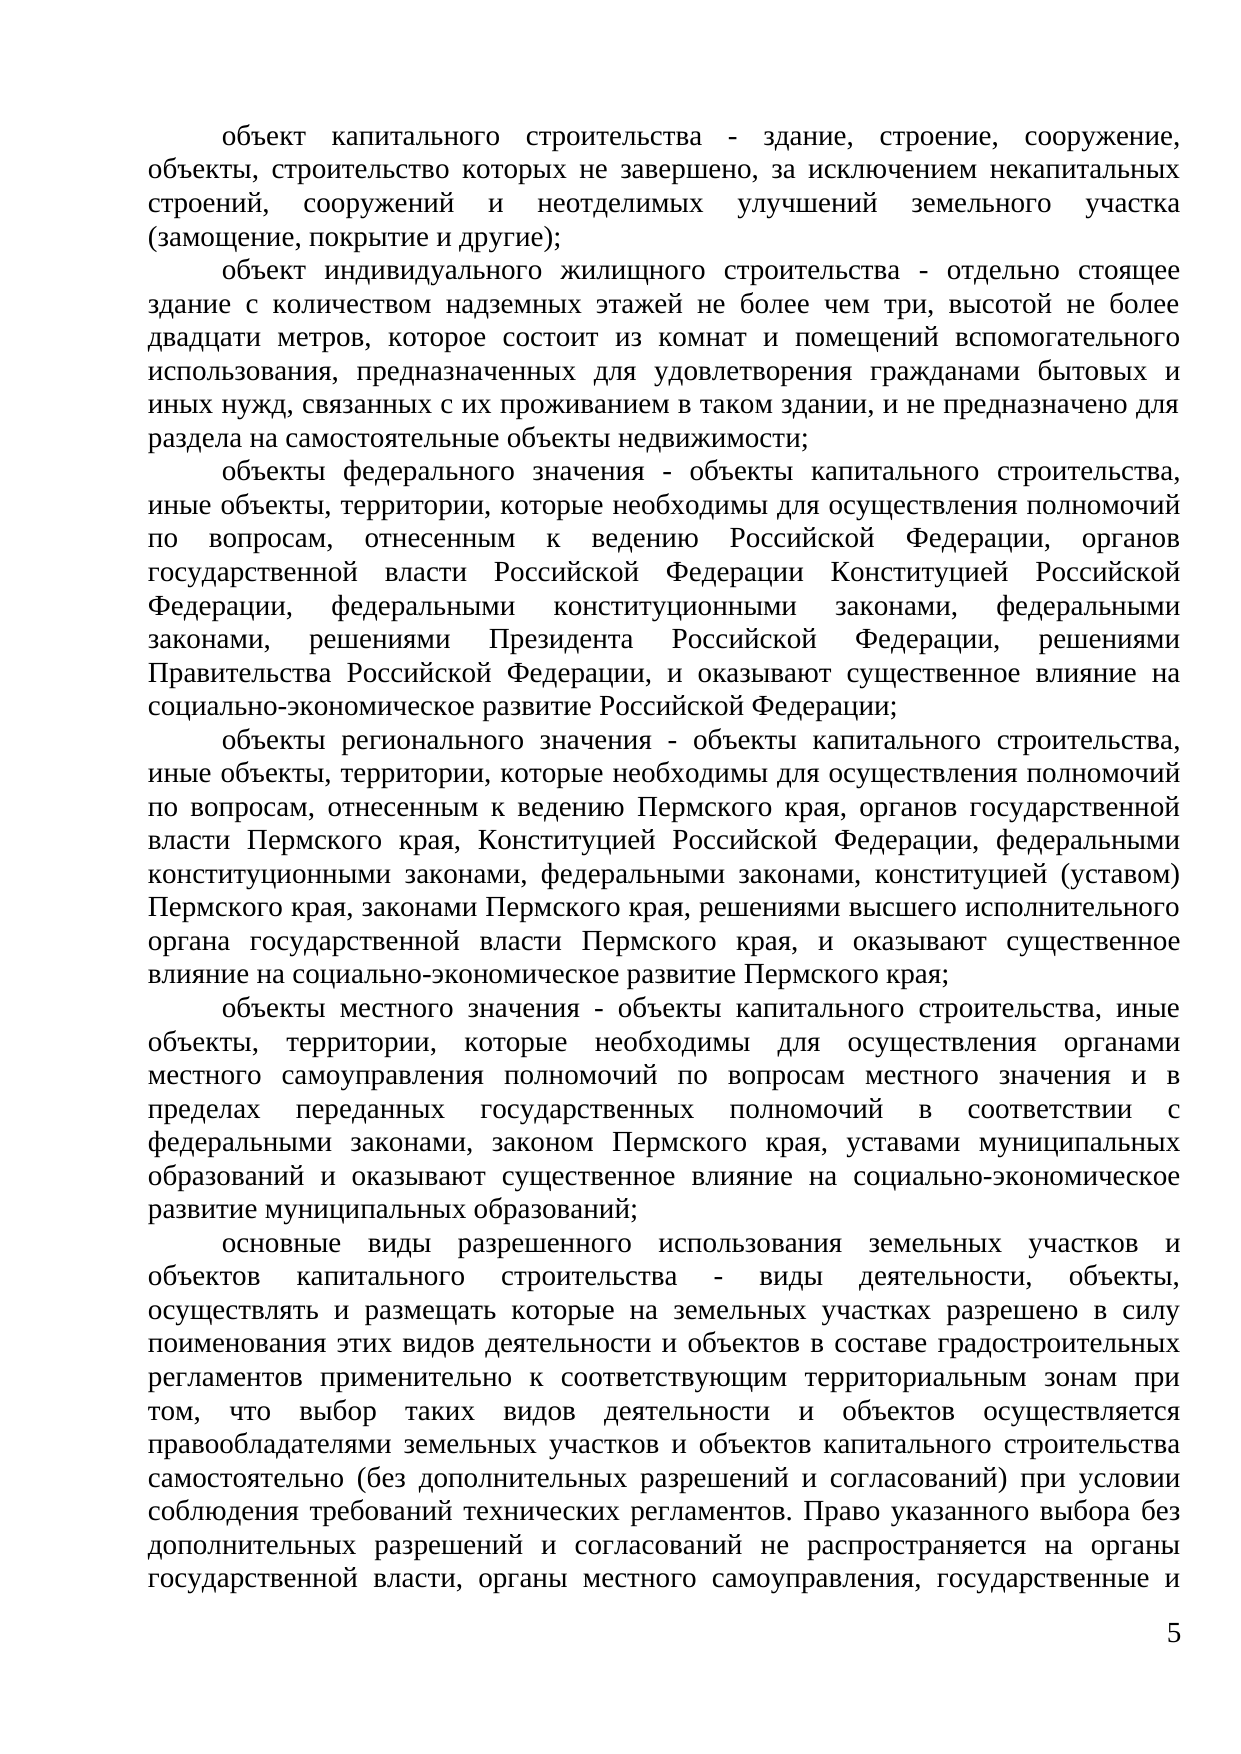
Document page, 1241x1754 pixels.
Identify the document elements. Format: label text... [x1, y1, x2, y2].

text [148, 1225, 1181, 1594]
text объекты регионального значения - объекты капитального строительства, иные объекты, территории, которые необходимы для осуществления полномочий по вопросам, отнесенным к ведению Пермского края, органов государственной власти Пермского края, Конституцией Российской Федерации, федеральными конституционными законами, федеральными законами, конституцией (уставом) Пермского края, законами Пермского края, решениями высшего исполнительного органа государственной власти Пермского края, и оказывают существенное влияние на социально-экономическое развитие Пермского края; [148, 722, 1181, 990]
text объект индивидуального жилищного строительства - отдельно стоящее здание с количеством надземных этажей не более чем три, высотой не более двадцати метров, которое состоит из комнат и помещений вспомогательного использования, предназначенных для удовлетворения гражданами бытовых и иных нужд, связанных с их проживанием в таком здании, и не предназначено для раздела на самостоятельные объекты недвижимости; [148, 252, 1181, 453]
text объекты местного значения - объекты капитального строительства, иные объекты, территории, которые необходимы для осуществления органами местного самоуправления полномочий по вопросам местного значения и в пределах переданных государственных полномочий в соответствии с федеральными законами, законом Пермского края, уставами муниципальных образований и оказывают существенное влияние на социально-экономическое развитие муниципальных образований; [148, 990, 1181, 1225]
text объект капитального строительства - здание, строение, сооружение, объекты, строительство которых не завершено, за исключением некапитальных строений, сооружений и неотделимых улучшений земельного участка (замощение, покрытие и другие); [148, 118, 1181, 252]
text объекты федерального значения - объекты капитального строительства, иные объекты, территории, которые необходимы для осуществления полномочий по вопросам, отнесенным к ведению Российской Федерации, органов государственной власти Российской Федерации Конституцией Российской Федерации, федеральными конституционными законами, федеральными законами, решениями Президента Российской Федерации, решениями Правительства Российской Федерации, и оказывают существенное влияние на социально-экономическое развитие Российской Федерации; [148, 453, 1181, 722]
